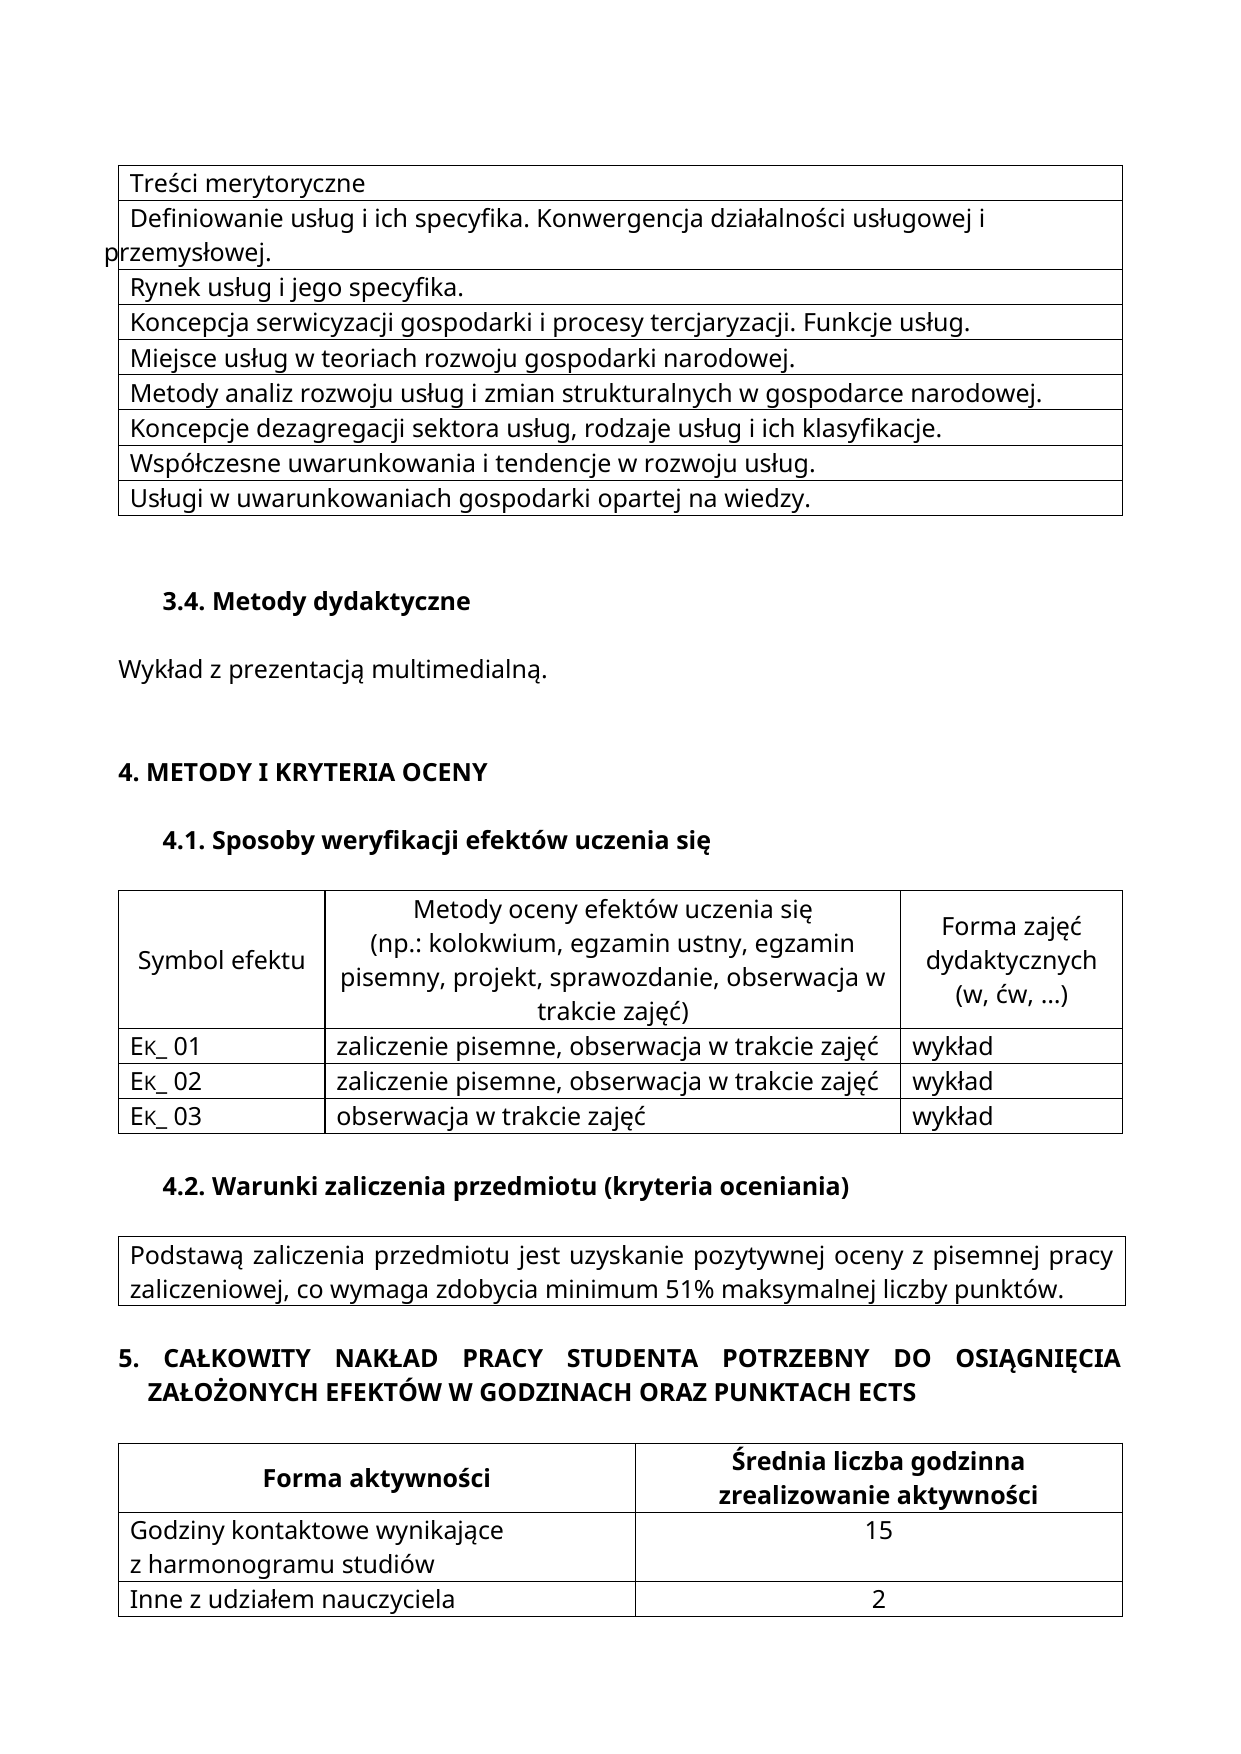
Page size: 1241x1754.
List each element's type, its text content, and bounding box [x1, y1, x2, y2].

table_cell Ek_ 01 [119, 1029, 324, 1063]
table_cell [119, 1582, 635, 1616]
text 4.2. Warunki zaliczenia przedmiotu (kryteria oceniania) [162, 1168, 1122, 1202]
table_cell 2 [636, 1582, 1122, 1616]
text 5. CAŁKOWITY NAKŁAD PRACY STUDENTA POTRZEBNY DO OSIĄGNIĘCIA ZAŁOŻONYCH EFEKTÓW W GODZINACH ORAZ PUNKTACH ECTS [118, 1341, 1122, 1409]
table_header Średnia liczba godzinna zrealizowanie aktywności [636, 1444, 1122, 1512]
text 4. METODY I KRYTERIA OCENY [118, 754, 1122, 788]
table_header Forma zajęć dydaktycznych (w, ćw, …) [901, 891, 1122, 1028]
text 3.4. Metody dydaktyczne [162, 584, 1122, 618]
table_cell Ek_ 02 [119, 1064, 324, 1098]
table_cell Ek_ 03 [119, 1099, 324, 1133]
table_cell Metody analiz rozwoju usług i zmian strukturalnych w gospodarce narodowej. [119, 375, 1122, 409]
table_cell wykład [901, 1029, 1122, 1063]
table_cell zaliczenie pisemne, obserwacja w trakcie zajęć [326, 1029, 900, 1063]
table_cell Definiowanie usług i ich specyfika. Konwergencja działalności usługowej i przemysłowej. [119, 201, 1122, 269]
table_cell Usługi w uwarunkowaniach gospodarki opartej na wiedzy. [119, 481, 1122, 515]
table_cell Rynek usług i jego specyfika. [119, 270, 1122, 304]
text 4.1. Sposoby weryfikacji efektów uczenia się [162, 822, 1122, 856]
table_cell 15 [636, 1513, 1122, 1581]
table_cell Godziny kontaktowe wynikające z harmonogramu studiów [119, 1513, 635, 1581]
table_cell Miejsce usług w teoriach rozwoju gospodarki narodowej. [119, 340, 1122, 374]
text Wykład z prezentacją multimedialną. [118, 652, 1122, 686]
table_cell obserwacja w trakcie zajęć [326, 1099, 900, 1133]
table_header Treści merytoryczne [119, 166, 1122, 200]
table_cell Koncepcje dezagregacji sektora usług, rodzaje usług i ich klasyfikacje. [119, 410, 1122, 444]
table_cell Koncepcja serwicyzacji gospodarki i procesy tercjaryzacji. Funkcje usług. [119, 305, 1122, 339]
table_header Podstawą zaliczenia przedmiotu jest uzyskanie pozytywnej oceny z pisemnej pracy zaliczeniowej, co wymaga zdobycia minimum 51% maksymalnej liczby punktów. [119, 1237, 1125, 1305]
table_header Metody oceny efektów uczenia się (np.: kolokwium, egzamin ustny, egzamin pisemny, projekt, sprawozdanie, obserwacja w trakcie zajęć) [326, 891, 900, 1028]
table_cell wykład [901, 1064, 1122, 1098]
table_header Forma aktywności [119, 1444, 635, 1512]
table_header Symbol efektu [119, 891, 324, 1028]
table_cell Współczesne uwarunkowania i tendencje w rozwoju usług. [119, 446, 1122, 479]
table_cell wykład [901, 1099, 1122, 1133]
table_cell zaliczenie pisemne, obserwacja w trakcie zajęć [326, 1064, 900, 1098]
